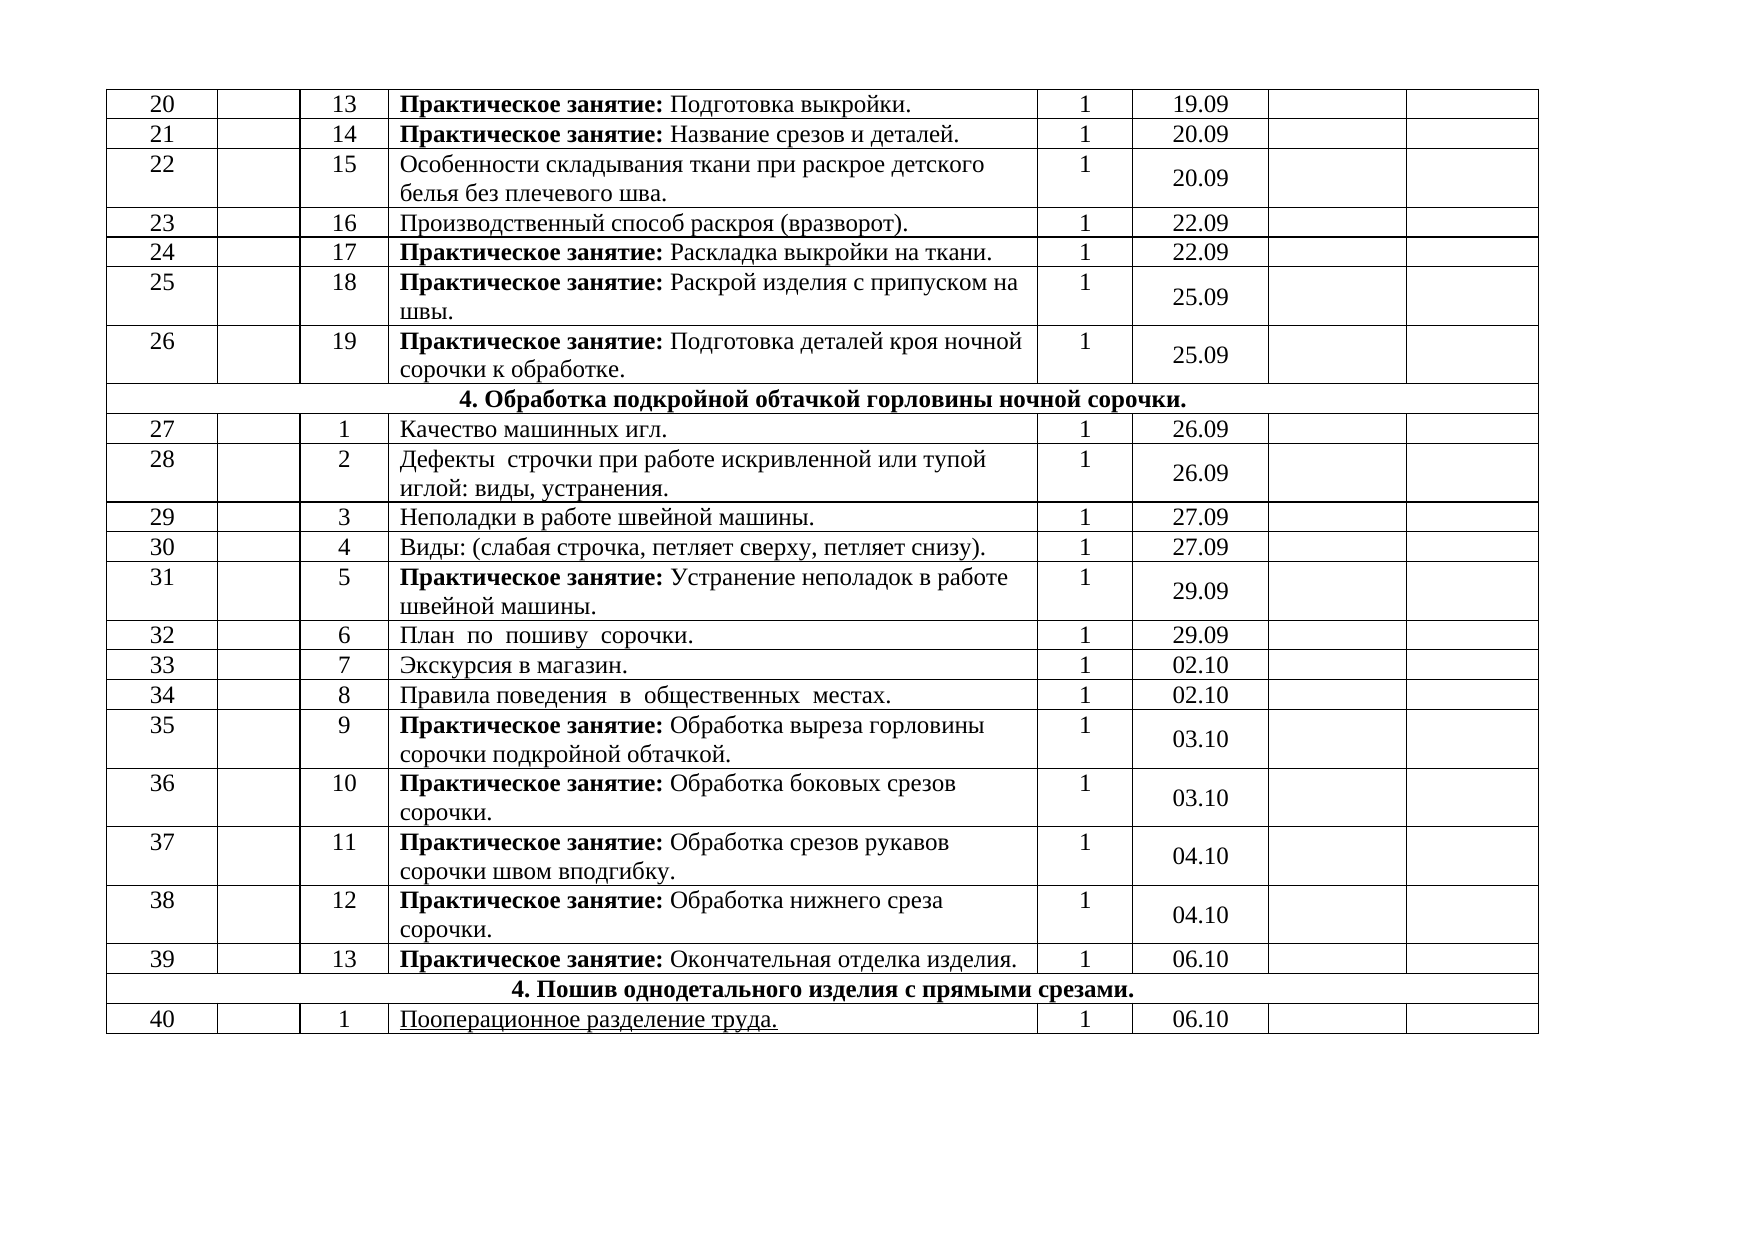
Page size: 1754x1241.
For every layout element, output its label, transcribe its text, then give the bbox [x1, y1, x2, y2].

table_cell 20.09 [1133, 119, 1268, 148]
table_cell 1 [1038, 119, 1132, 148]
table_cell 1 [1038, 886, 1132, 943]
table_cell Практическое занятие: Обработка боковых срезов сорочки. [389, 769, 1037, 826]
table_cell 18 [301, 267, 388, 325]
table_cell 37 [107, 827, 217, 884]
table_cell [1407, 710, 1538, 767]
table_cell 25 [107, 267, 217, 325]
table_cell Экскурсия в магазин. [389, 650, 1037, 679]
table_cell [218, 444, 299, 501]
table_cell [1407, 1004, 1538, 1032]
table_cell [1269, 267, 1406, 325]
table_cell [218, 827, 299, 884]
table_cell 04.10 [1133, 886, 1268, 943]
table_cell 1 [1038, 710, 1132, 767]
table_cell Правила поведения в общественных местах. [389, 680, 1037, 709]
table_cell 02.10 [1133, 650, 1268, 679]
table_cell [1407, 149, 1538, 207]
table_cell Практическое занятие: Окончательная отделка изделия. [389, 944, 1037, 973]
table_cell 03.10 [1133, 710, 1268, 767]
table_cell [218, 503, 299, 531]
table_cell [218, 326, 299, 383]
table_cell [1269, 621, 1406, 649]
table_cell 6 [301, 621, 388, 649]
table_cell [218, 414, 299, 443]
table_cell 1 [1038, 769, 1132, 826]
table_cell [218, 710, 299, 767]
table_cell 22.09 [1133, 238, 1268, 266]
table_cell [218, 680, 299, 709]
table_cell Производственный способ раскроя (вразворот). [389, 208, 1037, 236]
table_cell 26 [107, 326, 217, 383]
table_cell [218, 208, 299, 236]
table_cell [1269, 769, 1406, 826]
table_cell Практическое занятие: Раскрой изделия с припуском на швы. [389, 267, 1037, 325]
table_cell Практическое занятие: Устранение неполадок в работе швейной машины. [389, 562, 1037, 619]
table_cell 35 [107, 710, 217, 767]
table_cell 23 [107, 208, 217, 236]
table_cell 1 [301, 1004, 388, 1032]
table_cell 22.09 [1133, 208, 1268, 236]
table_cell [1407, 650, 1538, 679]
table_cell 1 [1038, 444, 1132, 501]
table_cell 27 [107, 414, 217, 443]
table_cell Практическое занятие: Обработка выреза горловины сорочки подкройной обтачкой. [389, 710, 1037, 767]
table_cell Практическое занятие: Подготовка выкройки. [389, 90, 1037, 118]
table_cell 04.10 [1133, 827, 1268, 884]
table_cell 06.10 [1133, 944, 1268, 973]
table_cell 40 [107, 1004, 217, 1032]
table_cell 1 [1038, 208, 1132, 236]
table_cell 20 [107, 90, 217, 118]
table_cell 38 [107, 886, 217, 943]
table_cell 34 [107, 680, 217, 709]
table_cell 7 [301, 650, 388, 679]
table_cell 36 [107, 769, 217, 826]
table_cell [1407, 238, 1538, 266]
table_cell [1407, 503, 1538, 531]
table_cell 13 [301, 944, 388, 973]
table_cell [1269, 503, 1406, 531]
table_cell [218, 650, 299, 679]
table_cell [1269, 562, 1406, 619]
table_cell 06.10 [1133, 1004, 1268, 1032]
table_cell [1269, 414, 1406, 443]
table_cell 21 [107, 119, 217, 148]
table_cell 1 [1038, 827, 1132, 884]
table_cell [1269, 444, 1406, 501]
table_cell [1269, 680, 1406, 709]
table_cell 1 [1038, 149, 1132, 207]
table_cell [1269, 650, 1406, 679]
table_cell 25.09 [1133, 267, 1268, 325]
table_cell [1269, 238, 1406, 266]
table_cell 10 [301, 769, 388, 826]
table_cell 1 [1038, 680, 1132, 709]
table_cell [1407, 944, 1538, 973]
table_cell 1 [1038, 562, 1132, 619]
table_cell 33 [107, 650, 217, 679]
table_cell 29.09 [1133, 562, 1268, 619]
table_cell [1269, 827, 1406, 884]
table_cell 1 [1038, 650, 1132, 679]
table_cell [1269, 886, 1406, 943]
table_cell [218, 149, 299, 207]
table_cell 16 [301, 208, 388, 236]
table_cell [218, 1004, 299, 1032]
table_cell 27.09 [1133, 503, 1268, 531]
table_cell 26.09 [1133, 414, 1268, 443]
table_cell 4. Обработка подкройной обтачкой горловины ночной сорочки. [107, 384, 1538, 413]
table_cell 1 [1038, 414, 1132, 443]
table_cell 25.09 [1133, 326, 1268, 383]
table_cell [1269, 710, 1406, 767]
table_cell 9 [301, 710, 388, 767]
table_cell 20.09 [1133, 149, 1268, 207]
table_cell Практическое занятие: Название срезов и деталей. [389, 119, 1037, 148]
table_cell 03.10 [1133, 769, 1268, 826]
table_cell Качество машинных игл. [389, 414, 1037, 443]
table_cell 15 [301, 149, 388, 207]
table_cell [1407, 562, 1538, 619]
table_cell [1407, 119, 1538, 148]
table_cell [1269, 1004, 1406, 1032]
table_cell Практическое занятие: Обработка нижнего среза сорочки. [389, 886, 1037, 943]
table_cell [1269, 532, 1406, 561]
table_cell 1 [1038, 238, 1132, 266]
table_cell [1407, 680, 1538, 709]
table_cell 1 [1038, 267, 1132, 325]
table_cell 28 [107, 444, 217, 501]
table_cell 22 [107, 149, 217, 207]
table_cell 1 [1038, 1004, 1132, 1032]
table_cell 24 [107, 238, 217, 266]
table_cell 17 [301, 238, 388, 266]
table_cell 4 [301, 532, 388, 561]
table_cell [1407, 444, 1538, 501]
table_cell [1407, 414, 1538, 443]
table_cell 26.09 [1133, 444, 1268, 501]
table_cell 1 [1038, 532, 1132, 561]
table_cell 30 [107, 532, 217, 561]
table_cell 14 [301, 119, 388, 148]
table_cell [1269, 944, 1406, 973]
table_cell 1 [1038, 503, 1132, 531]
table_cell Виды: (слабая строчка, петляет сверху, петляет снизу). [389, 532, 1037, 561]
table_cell 02.10 [1133, 680, 1268, 709]
table_cell [218, 119, 299, 148]
table_cell [1407, 267, 1538, 325]
table_cell 19 [301, 326, 388, 383]
table_cell Практическое занятие: Подготовка деталей кроя ночной сорочки к обработке. [389, 326, 1037, 383]
table_cell 1 [1038, 944, 1132, 973]
table_cell 29.09 [1133, 621, 1268, 649]
table_cell [1269, 149, 1406, 207]
table_cell [218, 267, 299, 325]
table_cell 13 [301, 90, 388, 118]
table_cell [218, 769, 299, 826]
table_cell [1269, 326, 1406, 383]
table_cell [1269, 90, 1406, 118]
table_cell 1 [1038, 326, 1132, 383]
table_cell [218, 562, 299, 619]
table_cell 8 [301, 680, 388, 709]
table_cell [1407, 827, 1538, 884]
table_cell [218, 886, 299, 943]
table_cell 5 [301, 562, 388, 619]
table_cell [1269, 119, 1406, 148]
table_cell 19.09 [1133, 90, 1268, 118]
table_cell 27.09 [1133, 532, 1268, 561]
table_cell 3 [301, 503, 388, 531]
table_cell [218, 944, 299, 973]
table_cell [1407, 208, 1538, 236]
table_cell 12 [301, 886, 388, 943]
table_cell 2 [301, 444, 388, 501]
table_cell [218, 532, 299, 561]
table_cell [1407, 886, 1538, 943]
table_cell Особенности складывания ткани при раскрое детского белья без плечевого шва. [389, 149, 1037, 207]
table_cell Пооперационное разделение труда. [389, 1004, 1037, 1032]
table_cell 29 [107, 503, 217, 531]
table_cell 31 [107, 562, 217, 619]
table_cell Практическое занятие: Обработка срезов рукавов сорочки швом вподгибку. [389, 827, 1037, 884]
table_cell [218, 621, 299, 649]
table_cell [218, 90, 299, 118]
table_cell [218, 238, 299, 266]
table_cell 39 [107, 944, 217, 973]
table_cell 32 [107, 621, 217, 649]
table_cell [1407, 326, 1538, 383]
table_cell 1 [1038, 90, 1132, 118]
table_cell [1407, 90, 1538, 118]
table_cell Дефекты строчки при работе искривленной или тупой иглой: виды, устранения. [389, 444, 1037, 501]
table_cell План по пошиву сорочки. [389, 621, 1037, 649]
table_cell [1407, 532, 1538, 561]
table_cell Неполадки в работе швейной машины. [389, 503, 1037, 531]
table_cell Практическое занятие: Раскладка выкройки на ткани. [389, 238, 1037, 266]
table_cell [1269, 208, 1406, 236]
table_cell 1 [1038, 621, 1132, 649]
table_cell [1407, 769, 1538, 826]
table_cell 11 [301, 827, 388, 884]
table_cell [1407, 621, 1538, 649]
table_cell 4. Пошив однодетального изделия с прямыми срезами. [107, 974, 1538, 1003]
table_cell 1 [301, 414, 388, 443]
